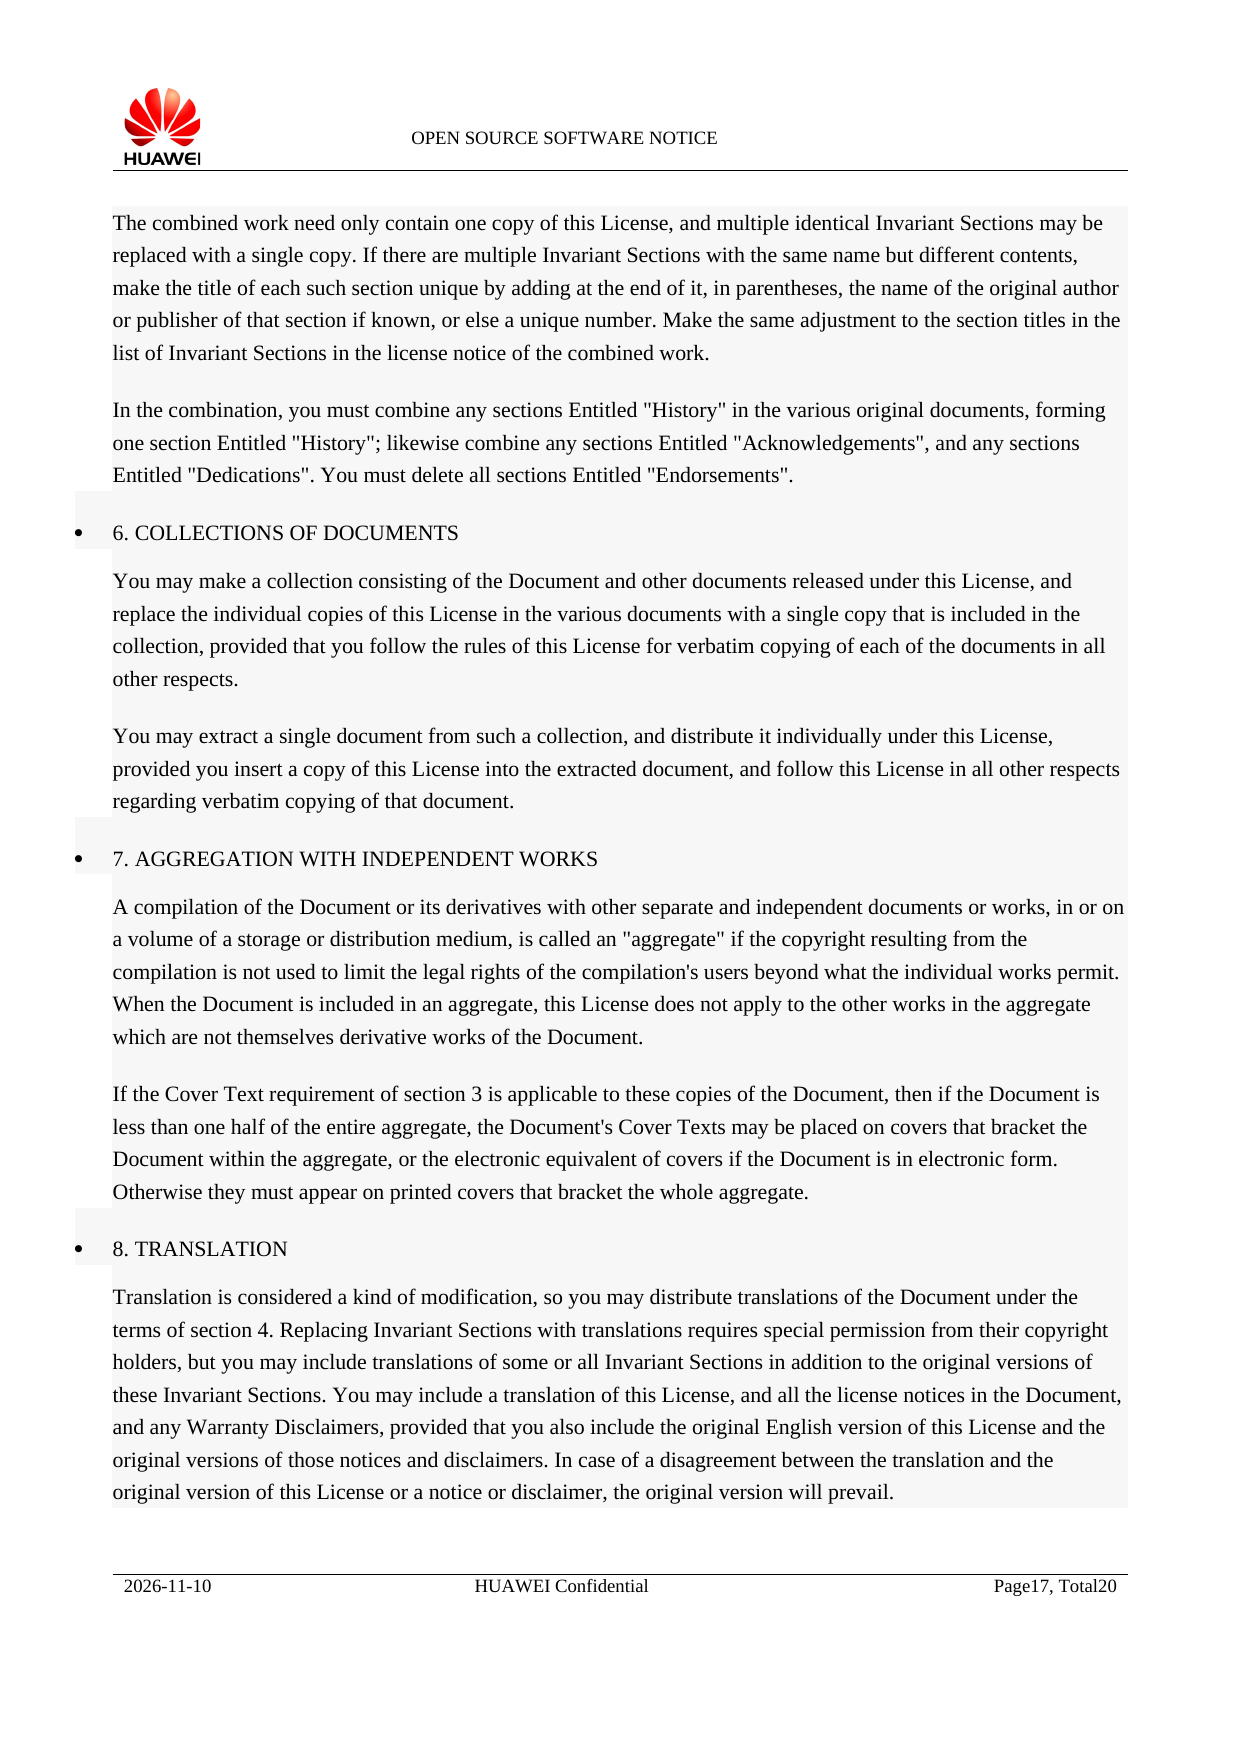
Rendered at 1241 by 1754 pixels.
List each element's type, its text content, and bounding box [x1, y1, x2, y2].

list 6. COLLECTIONS OF DOCUMENTS [75, 516, 1128, 549]
text If the Cover Text requirement of section 3 is applicable to these copies of the Document, then if the Document is less than one half of the entire aggregate, the Document's Cover Texts may be placed on covers that bracket the Document within the aggregate, or the electronic equivalent of covers if the Document is in electronic form. Otherwise they must appear on printed covers that bracket the whole aggregate. [112, 1078, 1128, 1208]
text A compilation of the Document or its derivatives with other separate and independent documents or works, in or on a volume of a storage or distribution medium, is called an "aggregate" if the copyright resulting from the compilation is not used to limit the legal rights of the compilation's users beyond what the individual works permit. When the Document is included in an aggregate, this License does not apply to the other works in the aggregate which are not themselves derivative works of the Document. [112, 890, 1128, 1053]
text The combined work need only contain one copy of this License, and multiple identical Invariant Sections may be replaced with a single copy. If there are multiple Invariant Sections with the same name but different contents, make the title of each such section unique by adding at the end of it, in parentheses, the name of the original author or publisher of that section if known, or else a unique number. Make the same adjustment to the section titles in the list of Invariant Sections in the license notice of the combined work. [112, 206, 1128, 369]
list 7. AGGREGATION WITH INDEPENDENT WORKS [75, 842, 1128, 874]
picture [124, 88, 201, 165]
text You may make a collection consisting of the Document and other documents released under this License, and replace the individual copies of this License in the various documents with a single copy that is included in the collection, provided that you follow the rules of this License for verbatim copying of each of the documents in all other respects. [112, 564, 1128, 694]
text You may extract a single document from such a collection, and distribute it individually under this License, provided you insert a copy of this License into the extracted document, and follow this License in all other respects regarding verbatim copying of that document. [112, 719, 1128, 817]
text In the combination, you must combine any sections Entitled "History" in the various original documents, forming one section Entitled "History"; likewise combine any sections Entitled "Acknowledgements", and any sections Entitled "Dedications". You must delete all sections Entitled "Endorsements". [112, 394, 1128, 491]
list 8. TRANSLATION [75, 1233, 1128, 1265]
text Translation is considered a kind of modification, so you may distribute translations of the Document under the terms of section 4. Replacing Invariant Sections with translations requires special permission from their copyright holders, but you may include translations of some or all Invariant Sections in addition to the original versions of these Invariant Sections. You may include a translation of this License, and all the license notices in the Document, and any Warranty Disclaimers, provided that you also include the original English version of this License and the original versions of those notices and disclaimers. In case of a disagreement between the translation and the original version of this License or a notice or disclaimer, the original version will prevail. [112, 1281, 1128, 1508]
